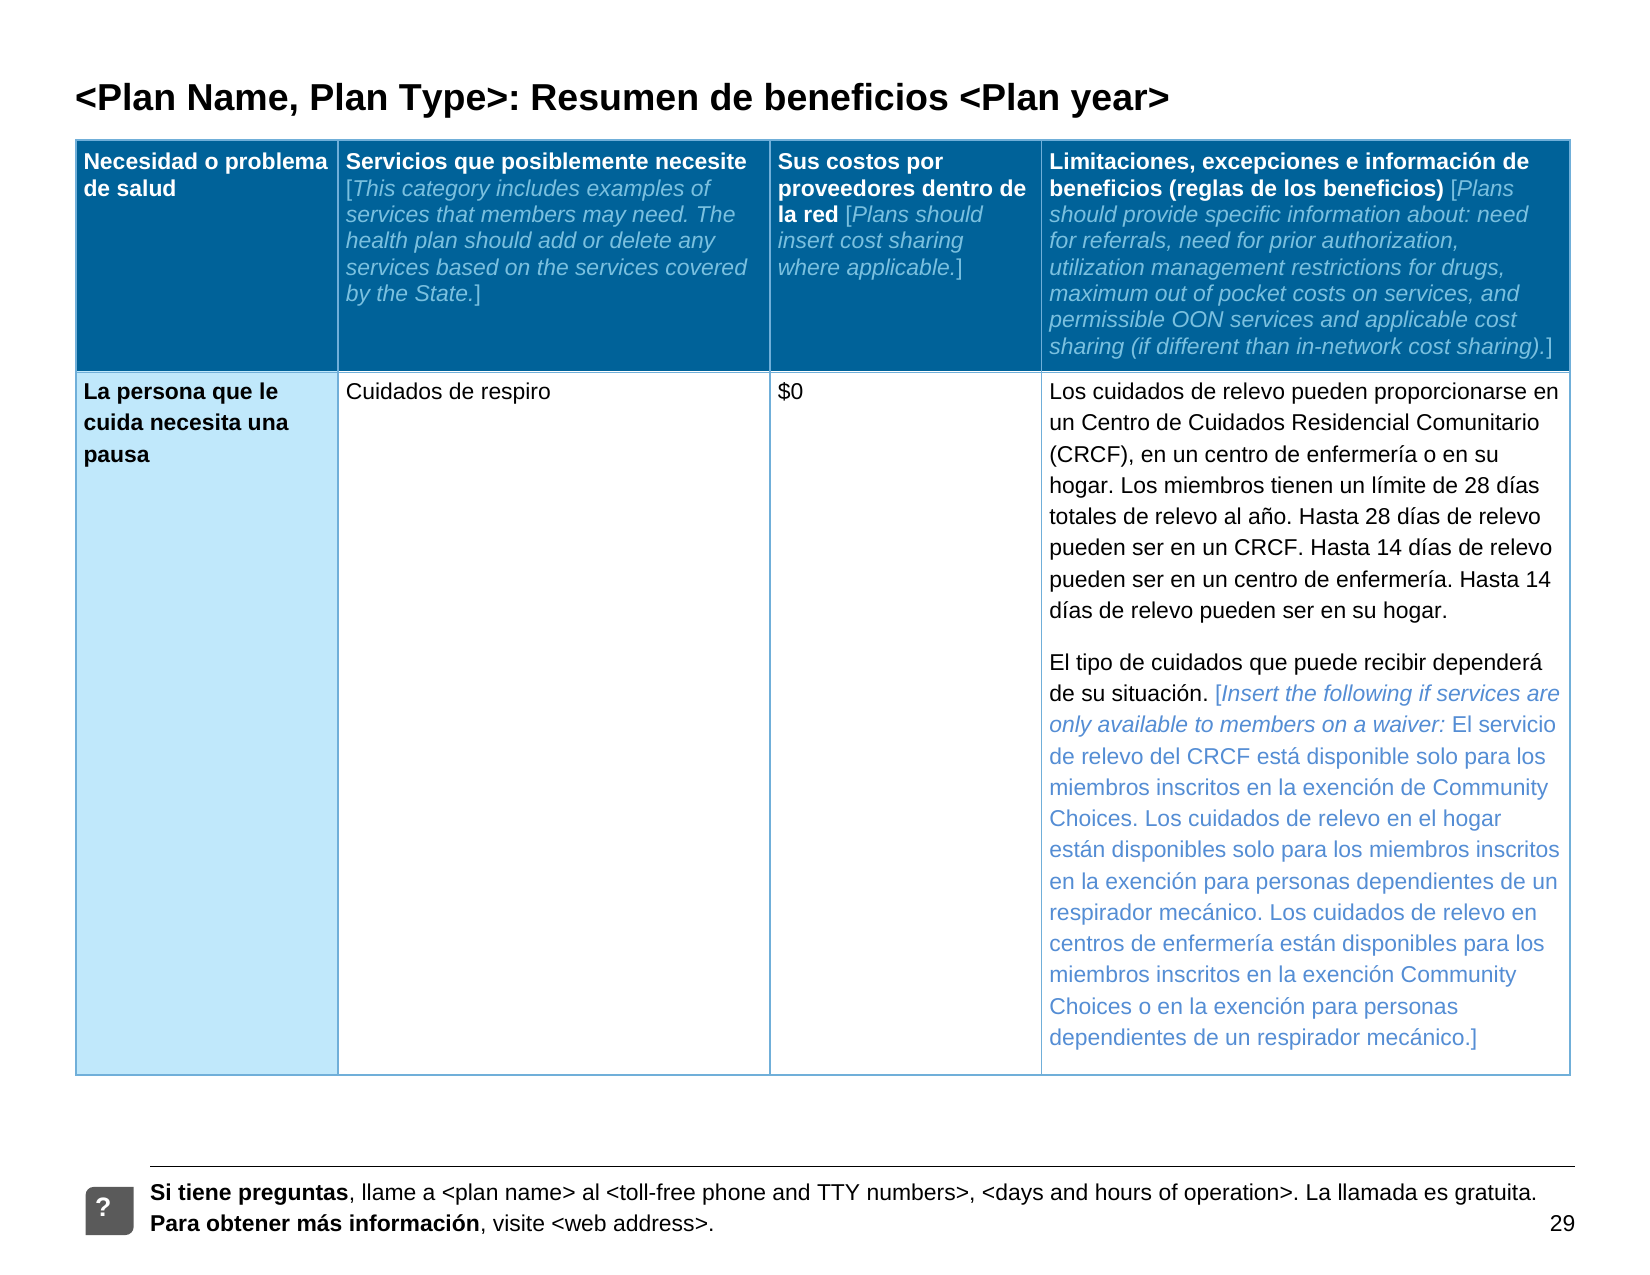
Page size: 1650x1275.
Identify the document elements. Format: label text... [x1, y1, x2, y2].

table_cell Los cuidados de relevo pueden proporcionarse en un Centro de Cuidados Residencial Comunitario (CRCF), en un centro de enfermería o en su hogar. Los miembros tienen un límite de 28 días totales de relevo al año. Hasta 28 días de relevo pueden ser en un CRCF. Hasta 14 días de relevo pueden ser en un centro de enfermería. Hasta 14 días de relevo pueden ser en su hogar. El tipo de cuidados que puede recibir dependerá de su situación. [Insert the following if services are only available to members on a waiver: El servicio de relevo del CRCF está disponible solo para los miembros inscritos en la exención de Community Choices. Los cuidados de relevo en el hogar están disponibles solo para los miembros inscritos en la exención para personas dependientes de un respirador mecánico. Los cuidados de relevo en centros de enfermería están disponibles para los miembros inscritos en la exención Community Choices o en la exención para personas dependientes de un respirador mecánico.] [1042, 373, 1569, 1074]
table_header Necesidad o problema de salud [77, 141, 337, 371]
table_cell $0 [771, 373, 1041, 1074]
table_header Limitaciones, excepciones e información de beneficios (reglas de los beneficios) [Plans should provide specific information about: need for referrals, need for prior authorization, utilization management restrictions for drugs, maximum out of pocket costs on services, and permissible OON services and applicable cost sharing (if different than in-network cost sharing).] [1042, 141, 1569, 371]
table_cell La persona que le cuida necesita una pausa [77, 373, 337, 1074]
table_header Sus costos por proveedores dentro de la red [Plans should insert cost sharing where applicable.] [771, 141, 1041, 371]
table_cell Cuidados de respiro [339, 373, 769, 1074]
table_header Servicios que posiblemente necesite [This category includes examples of services that members may need. The health plan should add or delete any services based on the services covered by the State.] [339, 141, 769, 371]
